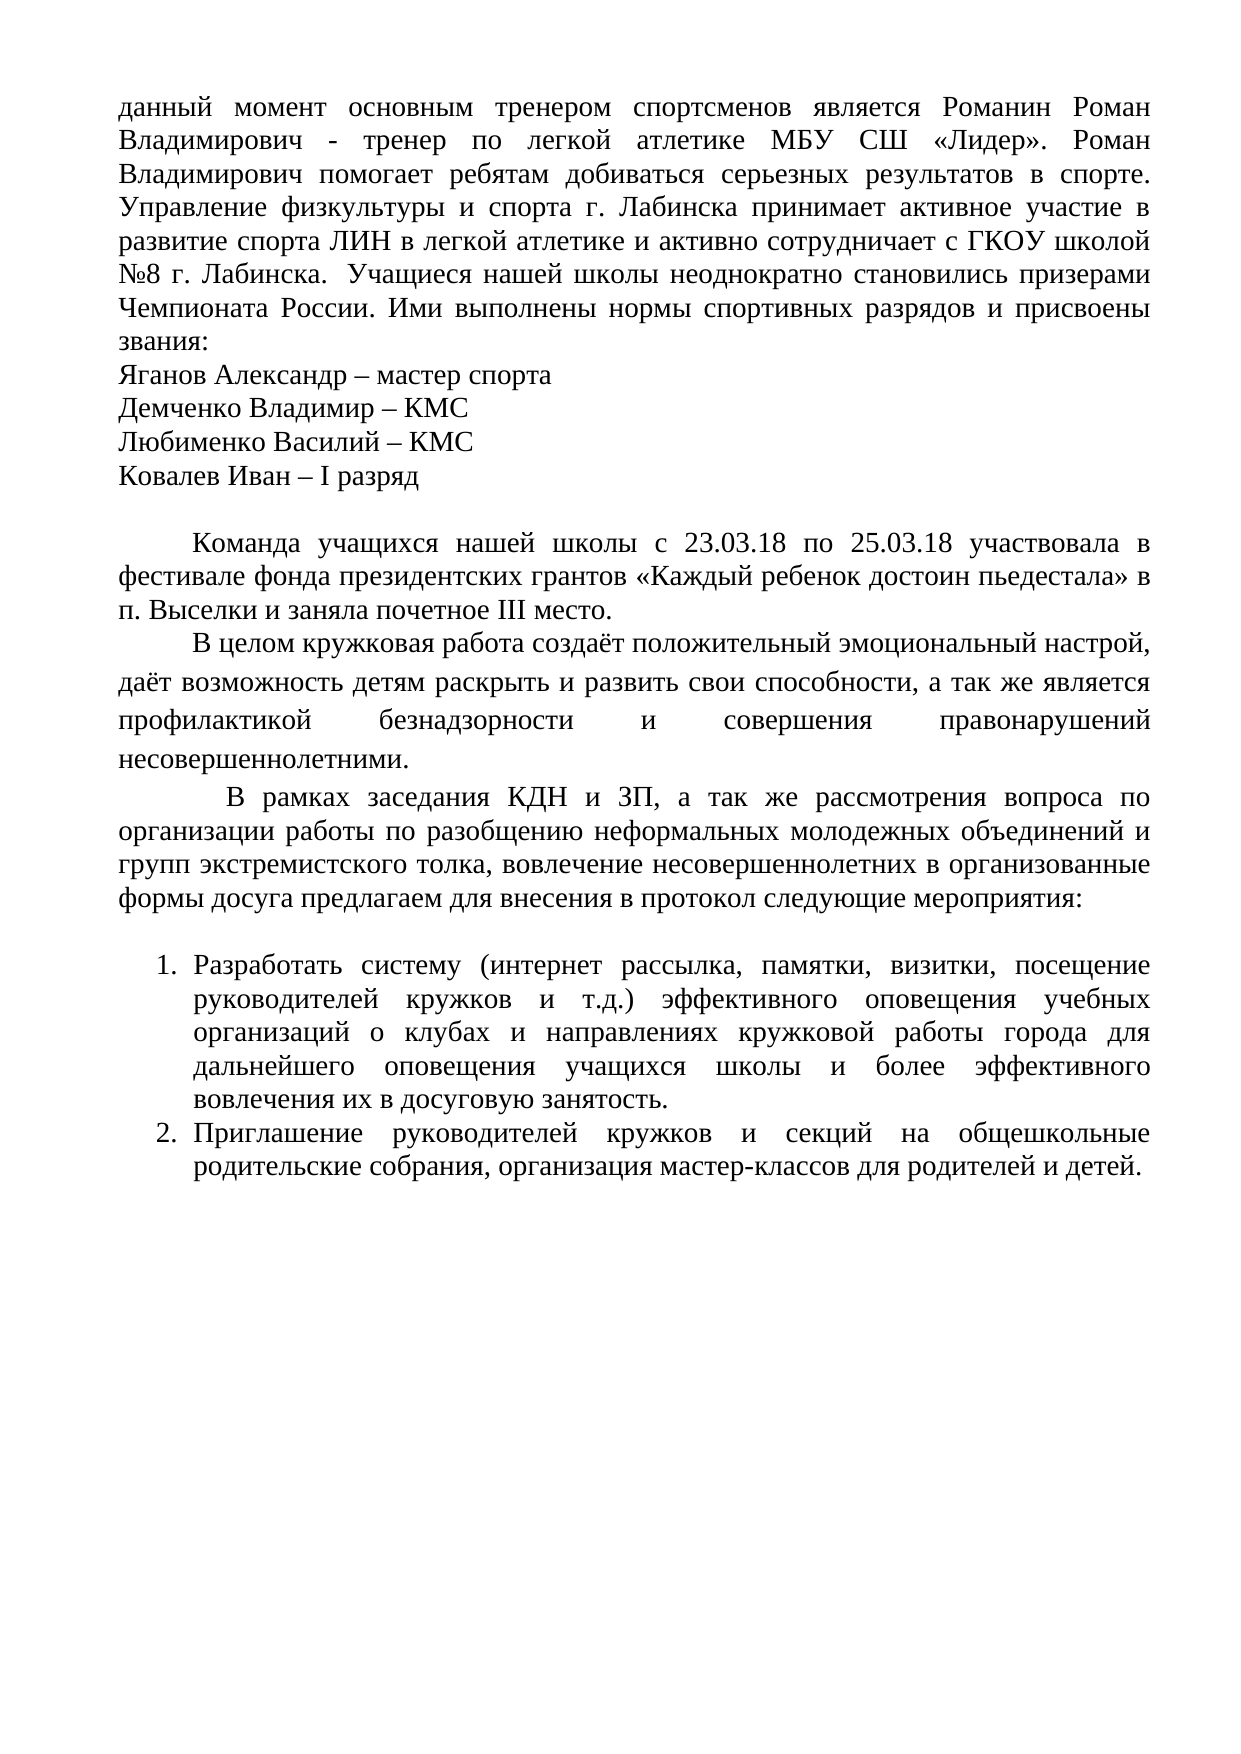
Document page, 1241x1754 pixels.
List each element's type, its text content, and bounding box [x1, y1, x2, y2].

text Ковалев Иван – I разряд [118, 458, 1152, 491]
text Демченко Владимир – КМС [118, 391, 1152, 424]
text Команда учащихся нашей школы с 23.03.18 по 25.03.18 участвовала в фестивале фонда президентских грантов «Каждый ребенок достоин пьедестала» в п. Выселки и заняла почетное III место. [118, 525, 1152, 625]
text В целом кружковая работа создаёт положительный эмоциональный настрой, даёт возможность детям раскрыть и развить свои способности, а так же является профилактикой безнадзорности и совершения правонарушений несовершеннолетними. [118, 625, 1152, 774]
text Любименко Василий – КМС [118, 424, 1152, 458]
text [118, 89, 1152, 357]
text Яганов Александр – мастер спорта [118, 357, 1152, 391]
text В рамках заседания КДН и ЗП, а так же рассмотрения вопроса по организации работы по разобщению неформальных молодежных объединений и групп экстремистского толка, вовлечение несовершеннолетних в организованные формы досуга предлагаем для внесения в протокол следующие мероприятия: [118, 779, 1152, 914]
list Разработать систему (интернет рассылка, памятки, визитки, посещение руководителей кружков и т.д.) эффективного оповещения учебных организаций о клубах и направлениях кружковой работы города для дальнейшего оповещения учащихся школы и более эффективного вовлечения их в досуговую занятость. [156, 947, 1152, 1115]
list Приглашение руководителей кружков и секций на общешкольные родительские собрания, организация мастер-классов для родителей и детей. [156, 1115, 1152, 1182]
